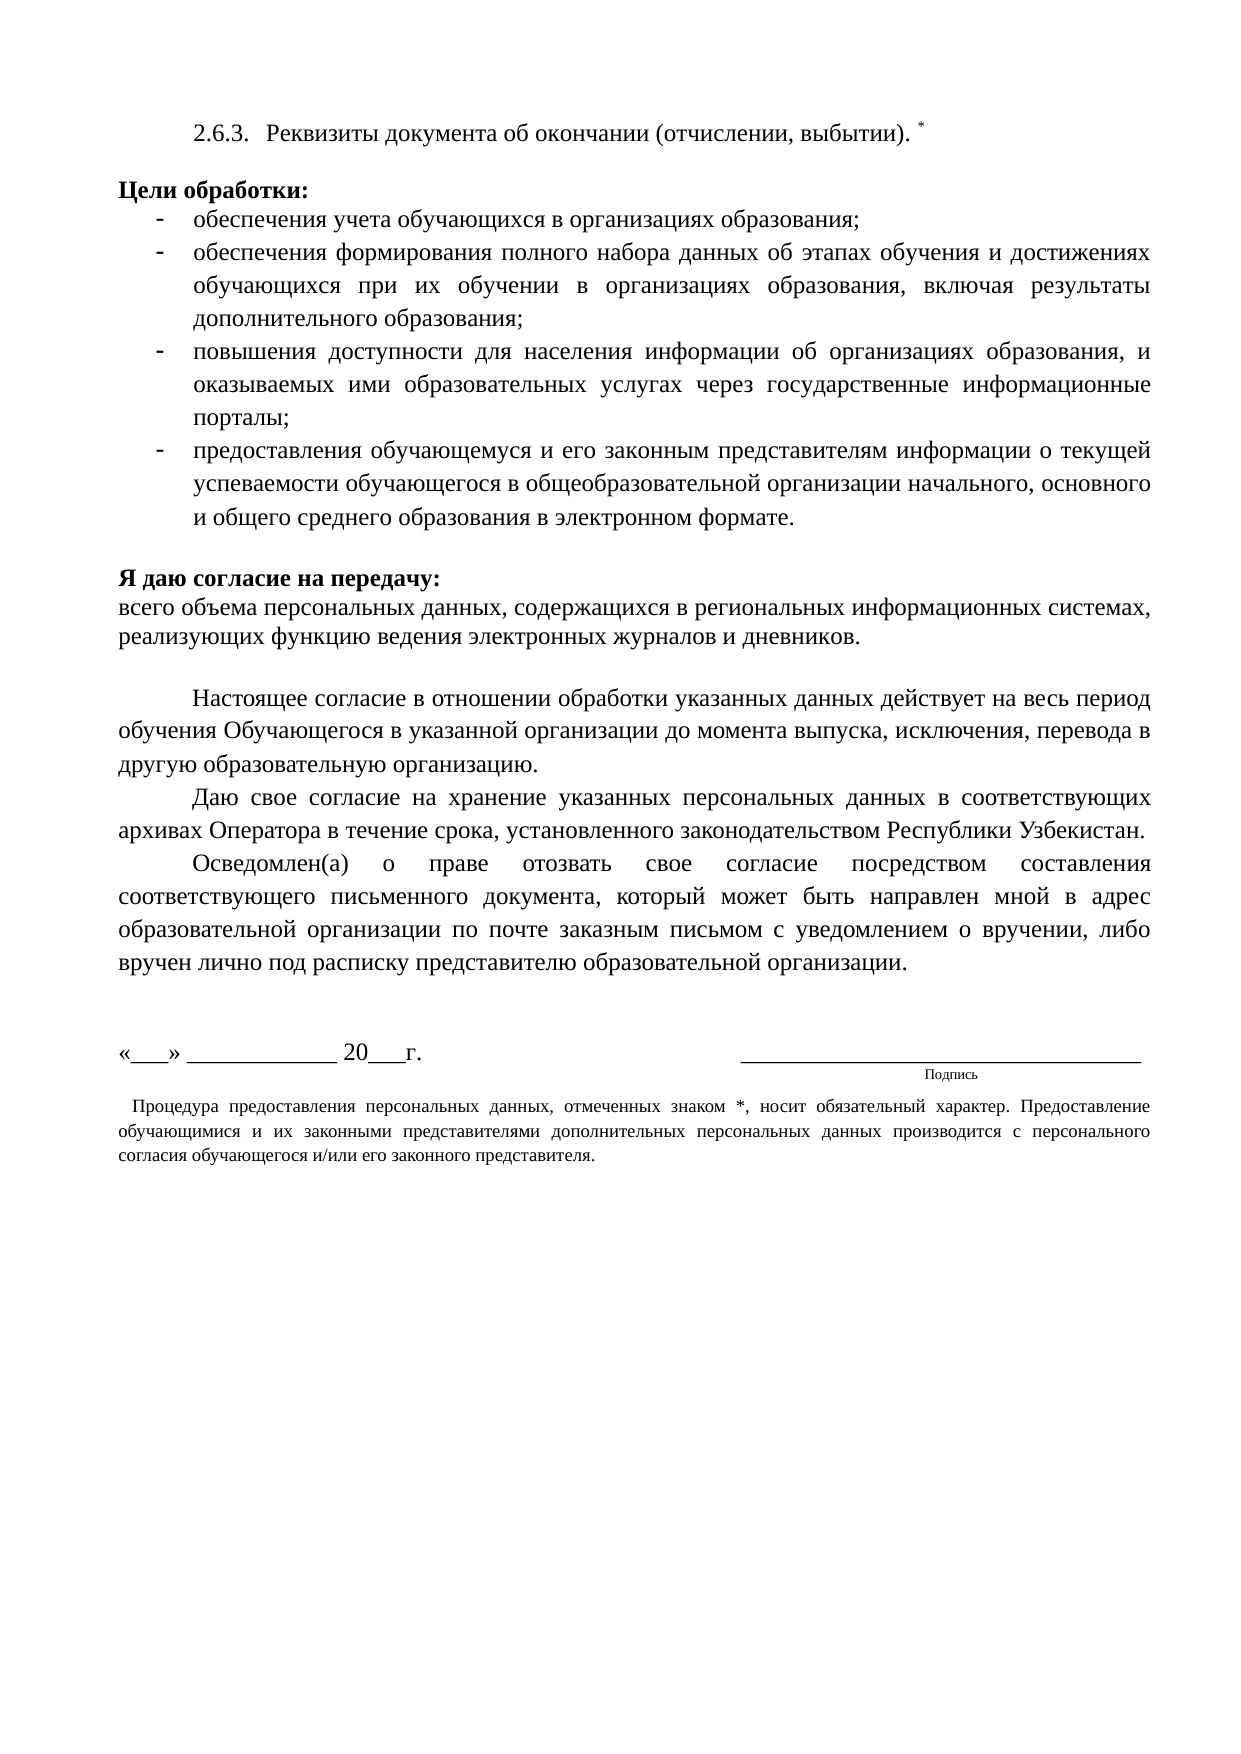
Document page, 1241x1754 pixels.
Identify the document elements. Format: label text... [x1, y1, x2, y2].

text Цели обработки: [118, 176, 1152, 204]
list повышения доступности для населения информации об организациях образования, и оказываемых ими образовательных услугах через государственные информационные порталы; [156, 336, 1152, 431]
text Я даю согласие на передачу: [118, 563, 1152, 592]
list Реквизиты документа об окончании (отчислении, выбытии). * [193, 118, 1152, 147]
text Подпись [118, 1066, 1152, 1095]
text Процедура предоставления персональных данных, отмеченных знаком *, носит обязательный характер. Предоставление обучающимися и их законными представителями дополнительных персональных данных производится с персонального согласия обучающегося и/или его законного представителя. [118, 1095, 1152, 1166]
text Осведомлен(а) о праве отозвать свое согласие посредством составления соответствующего письменного документа, который может быть направлен мной в адрес образовательной организации по почте заказным письмом с уведомлением о вручении, либо вручен лично под расписку представителю образовательной организации. [118, 848, 1152, 976]
text Настоящее согласие в отношении обработки указанных данных действует на весь период обучения Обучающегося в указанной организации до момента выпуска, исключения, перевода в другую образовательную организацию. [118, 683, 1152, 777]
text Даю свое согласие на хранение указанных персональных данных в соответствующих архивах Оператора в течение срока, установленного законодательством Республики Узбекистан. [118, 782, 1152, 843]
text «___» ____________ 20___г. ________________________________ [118, 1037, 1152, 1066]
text всего объема персональных данных, содержащихся в региональных информационных системах, реализующих функцию ведения электронных журналов и дневников. [118, 592, 1152, 649]
list обеспечения учета обучающихся в организациях образования; [156, 204, 1152, 233]
list предоставления обучающемуся и его законным представителям информации о текущей успеваемости обучающегося в общеобразовательной организации начального, основного и общего среднего образования в электронном формате. [156, 436, 1152, 530]
list обеспечения формирования полного набора данных об этапах обучения и достижениях обучающихся при их обучении в организациях образования, включая результаты дополнительного образования; [156, 237, 1152, 332]
